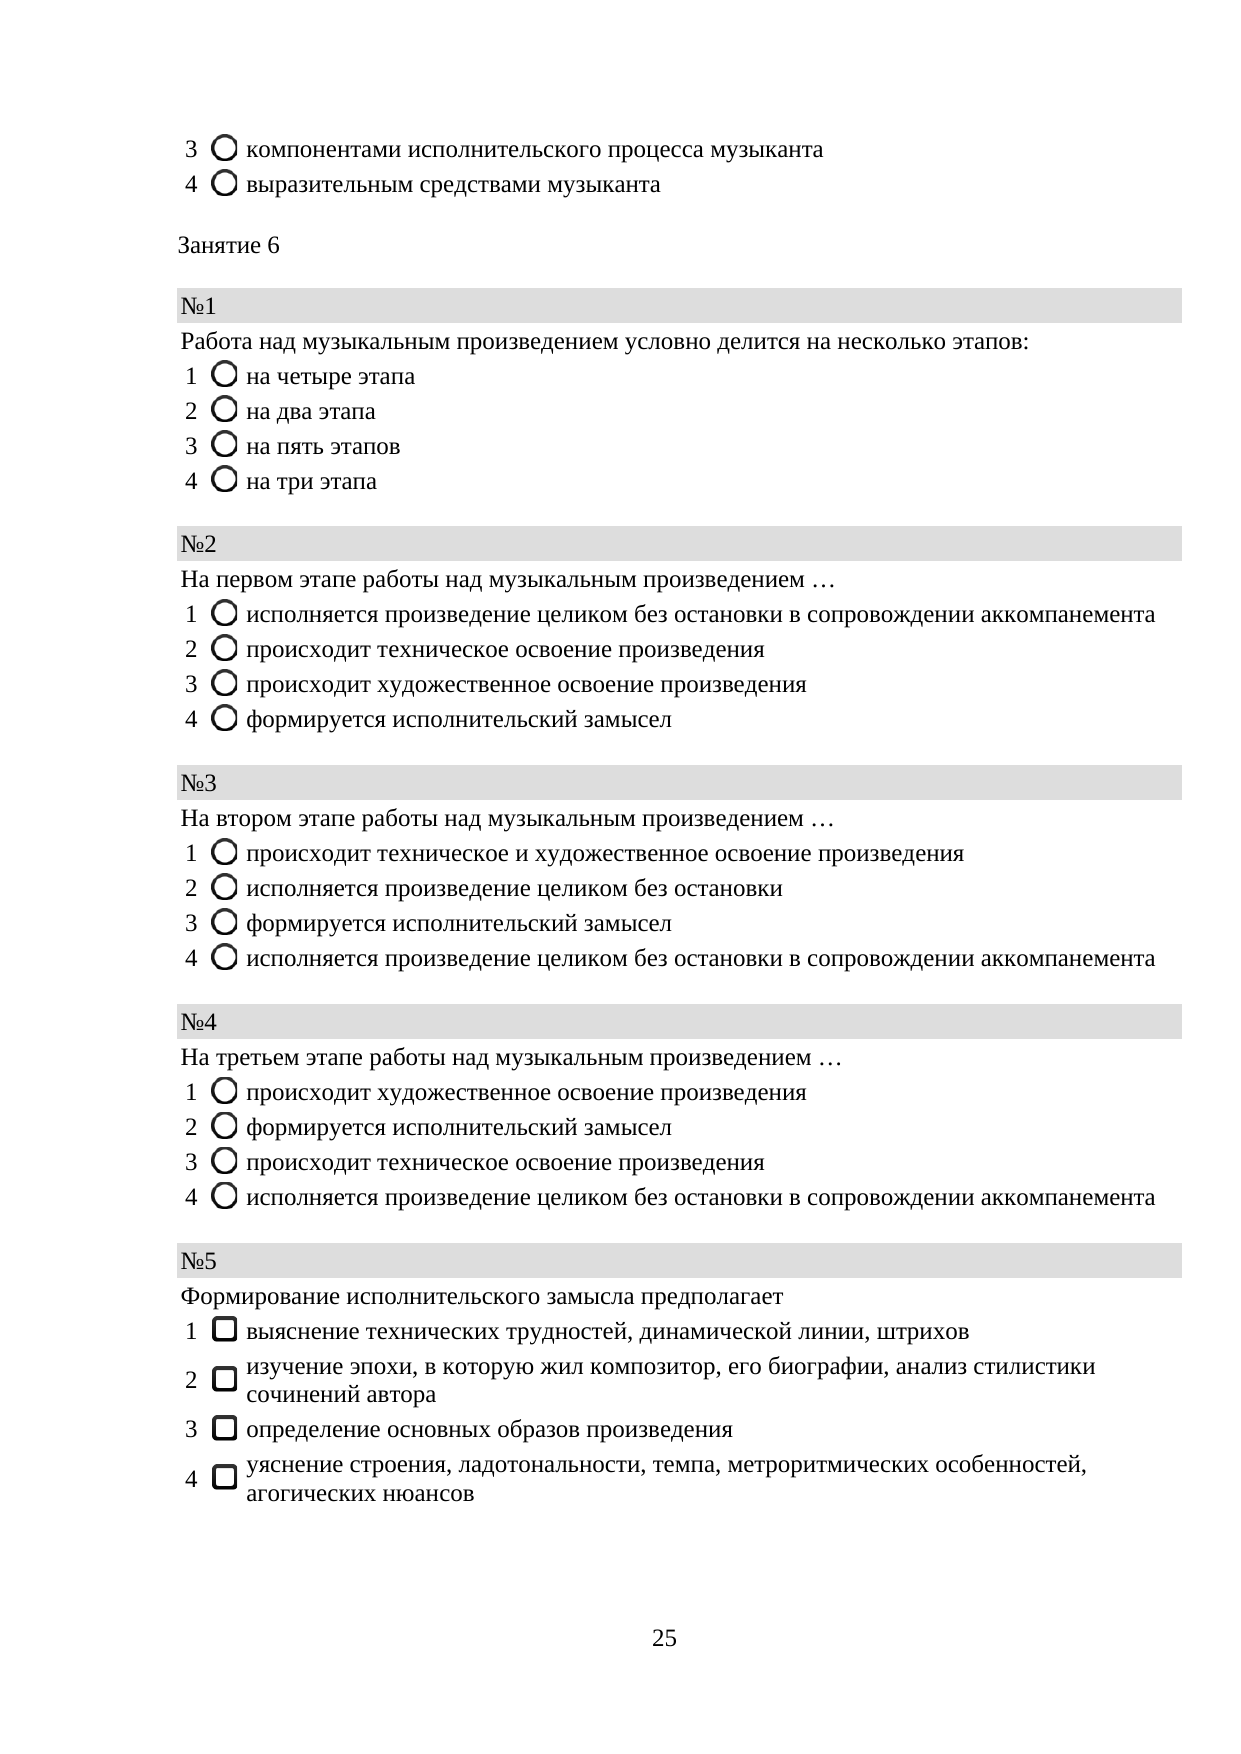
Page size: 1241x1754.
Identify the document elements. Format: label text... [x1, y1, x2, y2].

table_cell 1 [177, 835, 205, 870]
table_cell Формирование исполнительского замысла предполагает [177, 1278, 1182, 1313]
table_cell 1 [177, 1074, 205, 1109]
table_cell [205, 1074, 243, 1109]
table_cell выяснение технических трудностей, динамической линии, штрихов [243, 1313, 1182, 1348]
table_cell 4 [177, 166, 205, 201]
table_header №1 [177, 288, 1182, 323]
table_cell 3 [177, 905, 205, 940]
table_cell 4 [177, 1179, 205, 1214]
table_cell [205, 701, 243, 736]
table_cell исполняется произведение целиком без остановки в сопровождении аккомпанемента [243, 1179, 1182, 1214]
table_cell [205, 166, 243, 201]
table_cell происходит художественное освоение произведения [243, 1074, 1182, 1109]
table_cell На первом этапе работы над музыкальным произведением … [177, 561, 1182, 596]
table_cell 3 [177, 666, 205, 701]
table_cell 4 [177, 940, 205, 975]
table_cell выразительным средствами музыканта [243, 166, 1182, 201]
table_cell 1 [177, 358, 205, 393]
table_cell формируется исполнительский замысел [243, 905, 1182, 940]
table_cell 3 [177, 131, 205, 166]
table_cell происходит техническое и художественное освоение произведения [243, 835, 1182, 870]
table_cell 1 [177, 596, 205, 631]
table_cell [205, 358, 243, 393]
table_cell 2 [177, 1109, 205, 1144]
table_cell [205, 1348, 243, 1411]
table_cell 3 [177, 428, 205, 463]
table_cell Работа над музыкальным произведением условно делится на несколько этапов: [177, 323, 1182, 358]
table_cell [205, 835, 243, 870]
table_cell [205, 393, 243, 428]
table_cell [205, 596, 243, 631]
table_cell [205, 428, 243, 463]
table_cell исполняется произведение целиком без остановки [243, 870, 1182, 905]
table_cell изучение эпохи, в которую жил композитор, его биографии, анализ стилистики сочинений автора [243, 1348, 1182, 1411]
text Занятие 6 [177, 230, 1152, 259]
table_header №2 [177, 526, 1182, 561]
table_cell на три этапа [243, 463, 1182, 498]
table_cell происходит художественное освоение произведения [243, 666, 1182, 701]
table_cell [205, 905, 243, 940]
table_cell На втором этапе работы над музыкальным произведением … [177, 800, 1182, 835]
table_cell [205, 1313, 243, 1348]
table_header №5 [177, 1243, 1182, 1278]
table_cell происходит техническое освоение произведения [243, 631, 1182, 666]
table_cell на пять этапов [243, 428, 1182, 463]
table_cell 3 [177, 1411, 205, 1446]
table_cell [205, 940, 243, 975]
table_cell [205, 870, 243, 905]
table_cell [205, 666, 243, 701]
table_cell формируется исполнительский замысел [243, 1109, 1182, 1144]
table_cell [205, 1109, 243, 1144]
table_cell происходит техническое освоение произведения [243, 1144, 1182, 1179]
table_cell 2 [177, 631, 205, 666]
table_cell [205, 1179, 243, 1214]
table_cell 4 [177, 1446, 205, 1510]
table_cell [205, 1446, 243, 1510]
table_cell [205, 1411, 243, 1446]
table_cell 4 [177, 463, 205, 498]
table_cell 4 [177, 701, 205, 736]
table_cell [205, 1144, 243, 1179]
table_cell [205, 463, 243, 498]
table_header №4 [177, 1004, 1182, 1039]
table_cell [205, 131, 243, 166]
table_header №3 [177, 765, 1182, 800]
table_cell 2 [177, 393, 205, 428]
table_cell формируется исполнительский замысел [243, 701, 1182, 736]
table_cell компонентами исполнительского процесса музыканта [243, 131, 1182, 166]
table_cell на четыре этапа [243, 358, 1182, 393]
table_cell 2 [177, 1348, 205, 1411]
table_cell исполняется произведение целиком без остановки в сопровождении аккомпанемента [243, 596, 1182, 631]
table_cell 3 [177, 1144, 205, 1179]
table_cell 2 [177, 870, 205, 905]
table_cell 1 [177, 1313, 205, 1348]
table_cell определение основных образов произведения [243, 1411, 1182, 1446]
table_cell [205, 631, 243, 666]
table_cell исполняется произведение целиком без остановки в сопровождении аккомпанемента [243, 940, 1182, 975]
table_cell На третьем этапе работы над музыкальным произведением … [177, 1039, 1182, 1074]
table_cell уяснение строения, ладотональности, темпа, метроритмических особенностей, агогических нюансов [243, 1446, 1182, 1510]
table_cell на два этапа [243, 393, 1182, 428]
